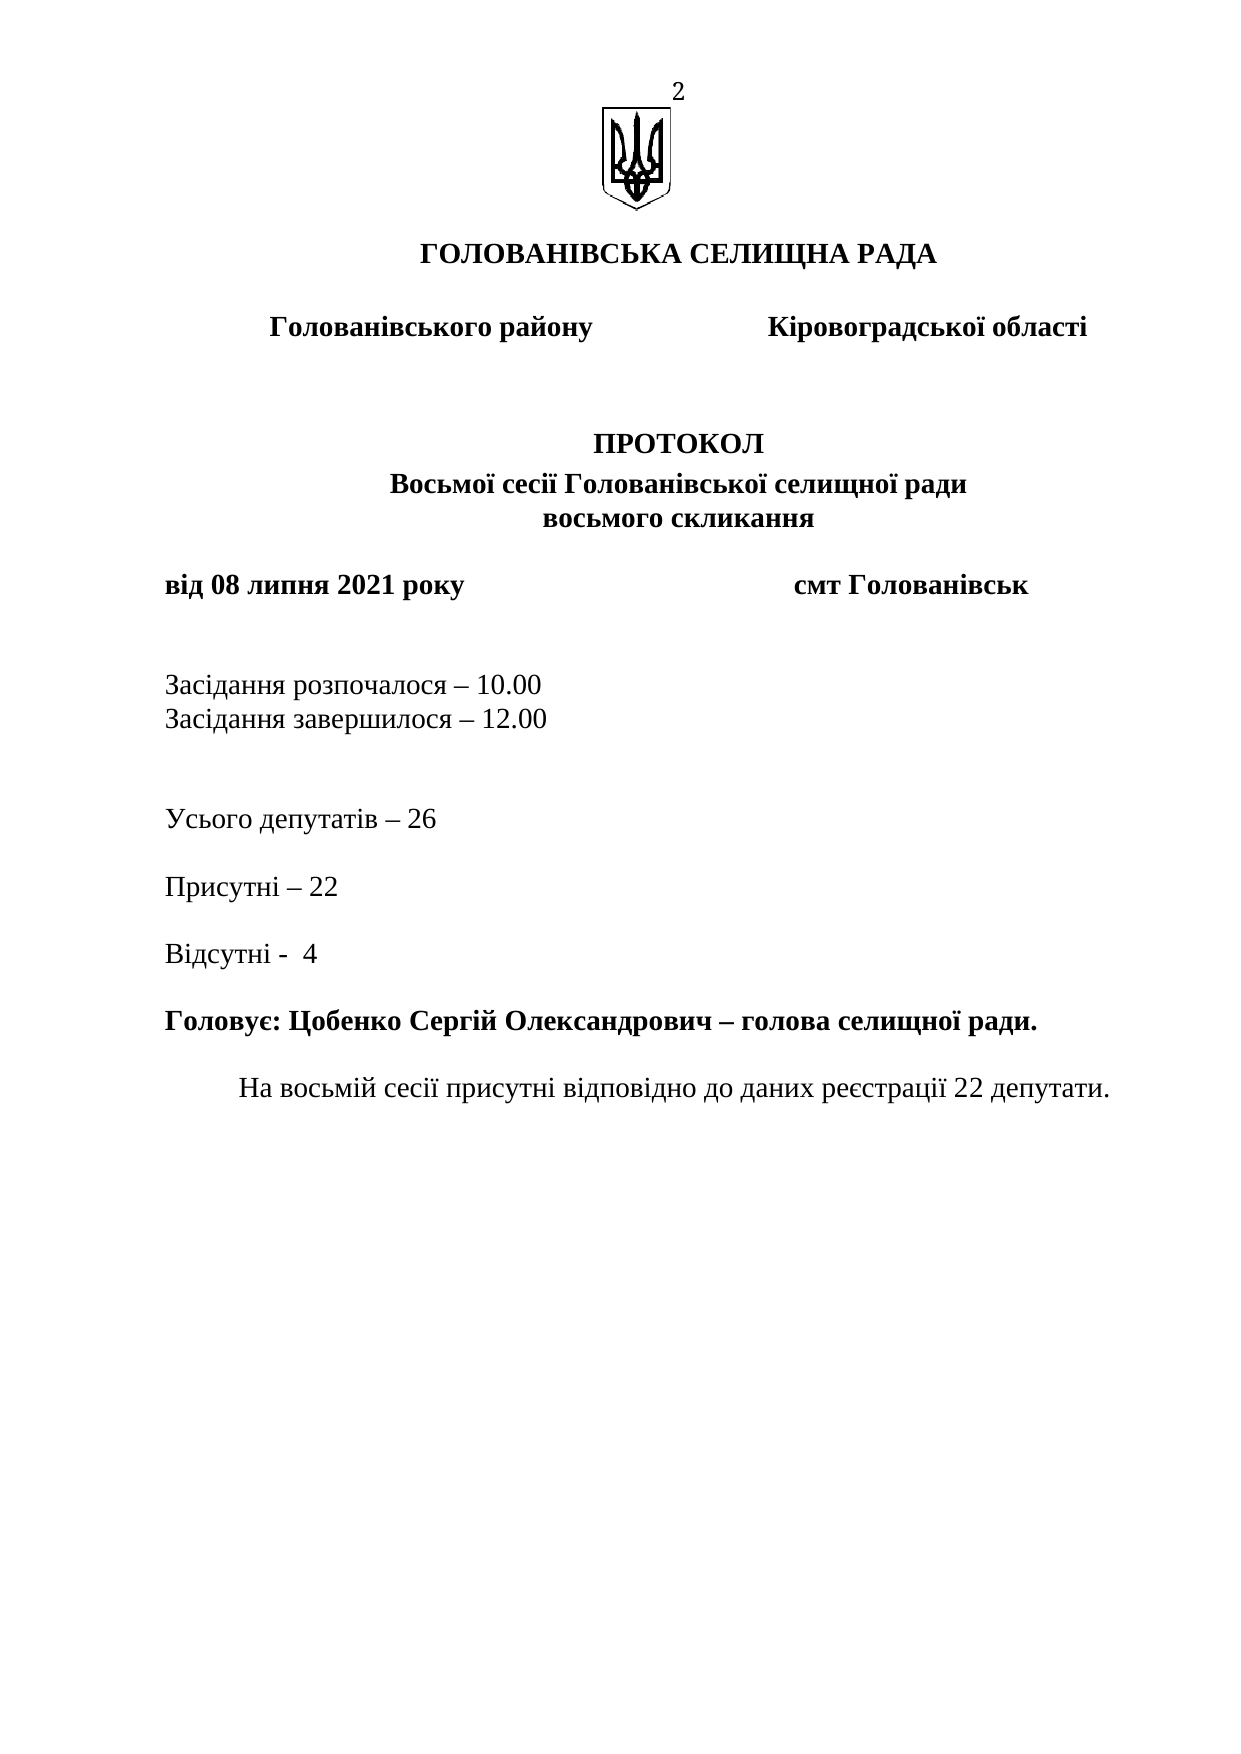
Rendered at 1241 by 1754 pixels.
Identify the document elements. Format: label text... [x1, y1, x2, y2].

subtitle ГОЛОВАНІВСЬКА СЕЛИЩНА РАДА [164, 236, 1192, 269]
text Головує: Цобенко Сергій Олександрович – голова селищної ради. [164, 1003, 1192, 1036]
text Голованівського району Кіровоградської області [164, 309, 1192, 343]
text Засідання розпочалося – 10.00 [164, 667, 1192, 701]
text Засідання завершилося – 12.00 [164, 701, 1192, 734]
subtitle Восьмої сесії Голованівської селищної ради [164, 466, 1192, 500]
text На восьмій сесії присутні відповідно до даних реєстрації 22 депутати. [164, 1070, 1192, 1103]
text Присутні – 22 [164, 869, 1192, 902]
subtitle ПРОТОКОЛ [164, 426, 1192, 460]
text Усього депутатів – 26 [164, 802, 1192, 835]
text Відсутні - 4 [164, 936, 1192, 969]
text від 08 липня 2021 року смт Голованівськ [164, 567, 1192, 600]
subtitle восьмого скликання [164, 500, 1192, 533]
